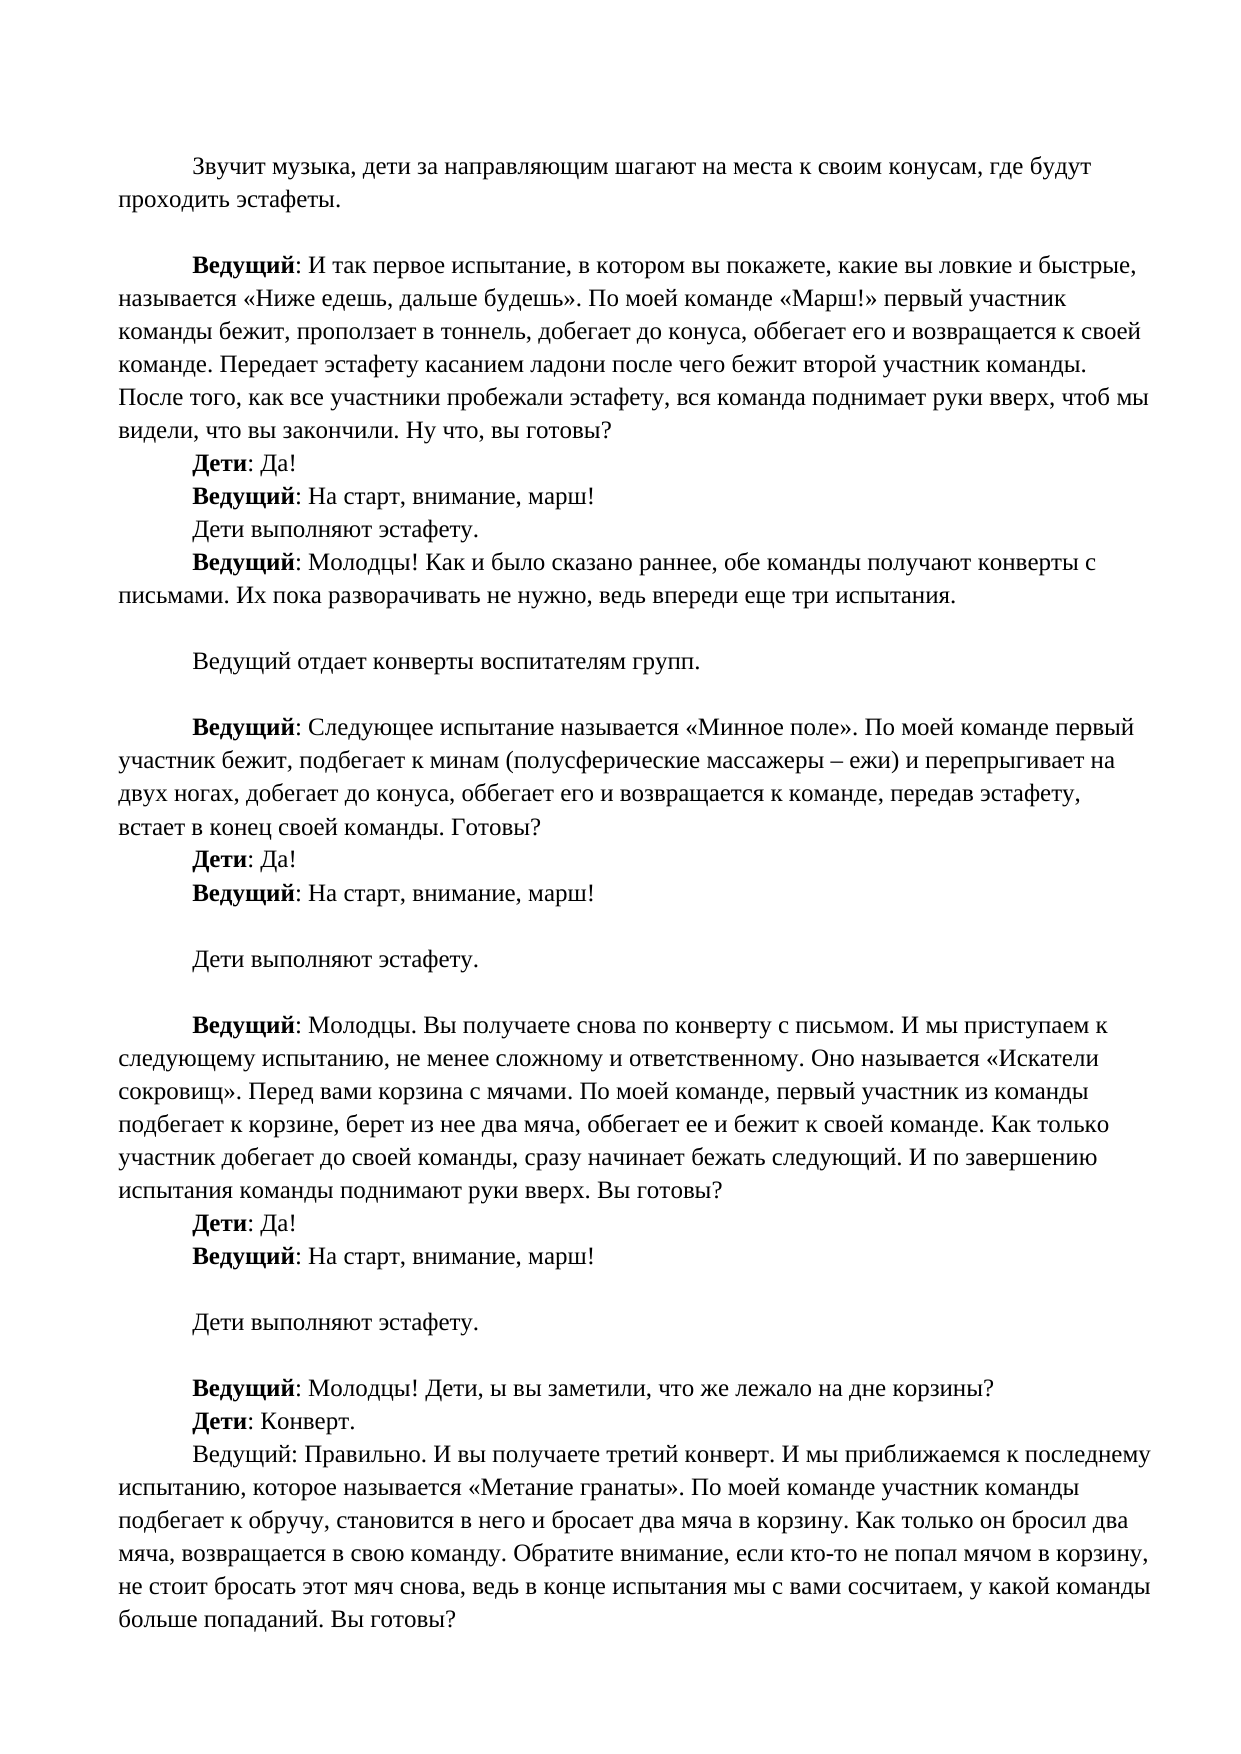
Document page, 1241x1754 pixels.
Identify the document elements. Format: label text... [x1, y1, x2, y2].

text Дети выполняют эстафету. [118, 1307, 1152, 1336]
text Ведущий: Следующее испытание называется «Минное поле». По моей команде первый участник бежит, подбегает к минам (полусферические массажеры – ежи) и перепрыгивает на двух ногах, добегает до конуса, оббегает его и возвращается к команде, передав эстафету, встает в конец своей команды. Готовы? [118, 712, 1152, 840]
text Дети: Да! [118, 844, 1152, 873]
text Дети: Конверт. [118, 1406, 1152, 1435]
text Ведущий: На старт, внимание, марш! [118, 878, 1152, 906]
text Ведущий: Молодцы. Вы получаете снова по конверту с письмом. И мы приступаем к следующему испытанию, не менее сложному и ответственному. Оно называется «Искатели сокровищ». Перед вами корзина с мячами. По моей команде, первый участник из команды подбегает к корзине, берет из нее два мяча, оббегает ее и бежит к своей команде. Как только участник добегает до своей команды, сразу начинает бежать следующий. И по завершению испытания команды поднимают руки вверх. Вы готовы? [118, 1010, 1152, 1203]
text Ведущий: На старт, внимание, марш! [118, 1241, 1152, 1269]
text Ведущий: Молодцы! Как и было сказано раннее, обе команды получают конверты с письмами. Их пока разворачивать не нужно, ведь впереди еще три испытания. [118, 547, 1152, 609]
text Ведущий: Правильно. И вы получаете третий конверт. И мы приближаемся к последнему испытанию, которое называется «Метание гранаты». По моей команде участник команды подбегает к обручу, становится в него и бросает два мяча в корзину. Как только он бросил два мяча, возвращается в свою команду. Обратите внимание, если кто-то не попал мячом в корзину, не стоит бросать этот мяч снова, ведь в конце испытания мы с вами сосчитаем, у какой команды больше попаданий. Вы готовы? [118, 1439, 1152, 1633]
text Дети выполняют эстафету. [118, 514, 1152, 543]
text Дети выполняют эстафету. [118, 944, 1152, 972]
text Ведущий отдает конверты воспитателям групп. [118, 646, 1152, 675]
text Ведущий: Молодцы! Дети, ы вы заметили, что же лежало на дне корзины? [118, 1373, 1152, 1402]
text Ведущий: На старт, внимание, марш! [118, 481, 1152, 510]
text Звучит музыка, дети за направляющим шагают на места к своим конусам, где будут проходить эстафеты. [118, 151, 1152, 213]
text Ведущий: И так первое испытание, в котором вы покажете, какие вы ловкие и быстрые, называется «Ниже едешь, дальше будешь». По моей команде «Марш!» первый участник команды бежит, проползает в тоннель, добегает до конуса, оббегает его и возвращается к своей команде. Передает эстафету касанием ладони после чего бежит второй участник команды. После того, как все участники пробежали эстафету, вся команда поднимает руки вверх, чтоб мы видели, что вы закончили. Ну что, вы готовы? [118, 250, 1152, 444]
text Дети: Да! [118, 448, 1152, 477]
text Дети: Да! [118, 1208, 1152, 1237]
